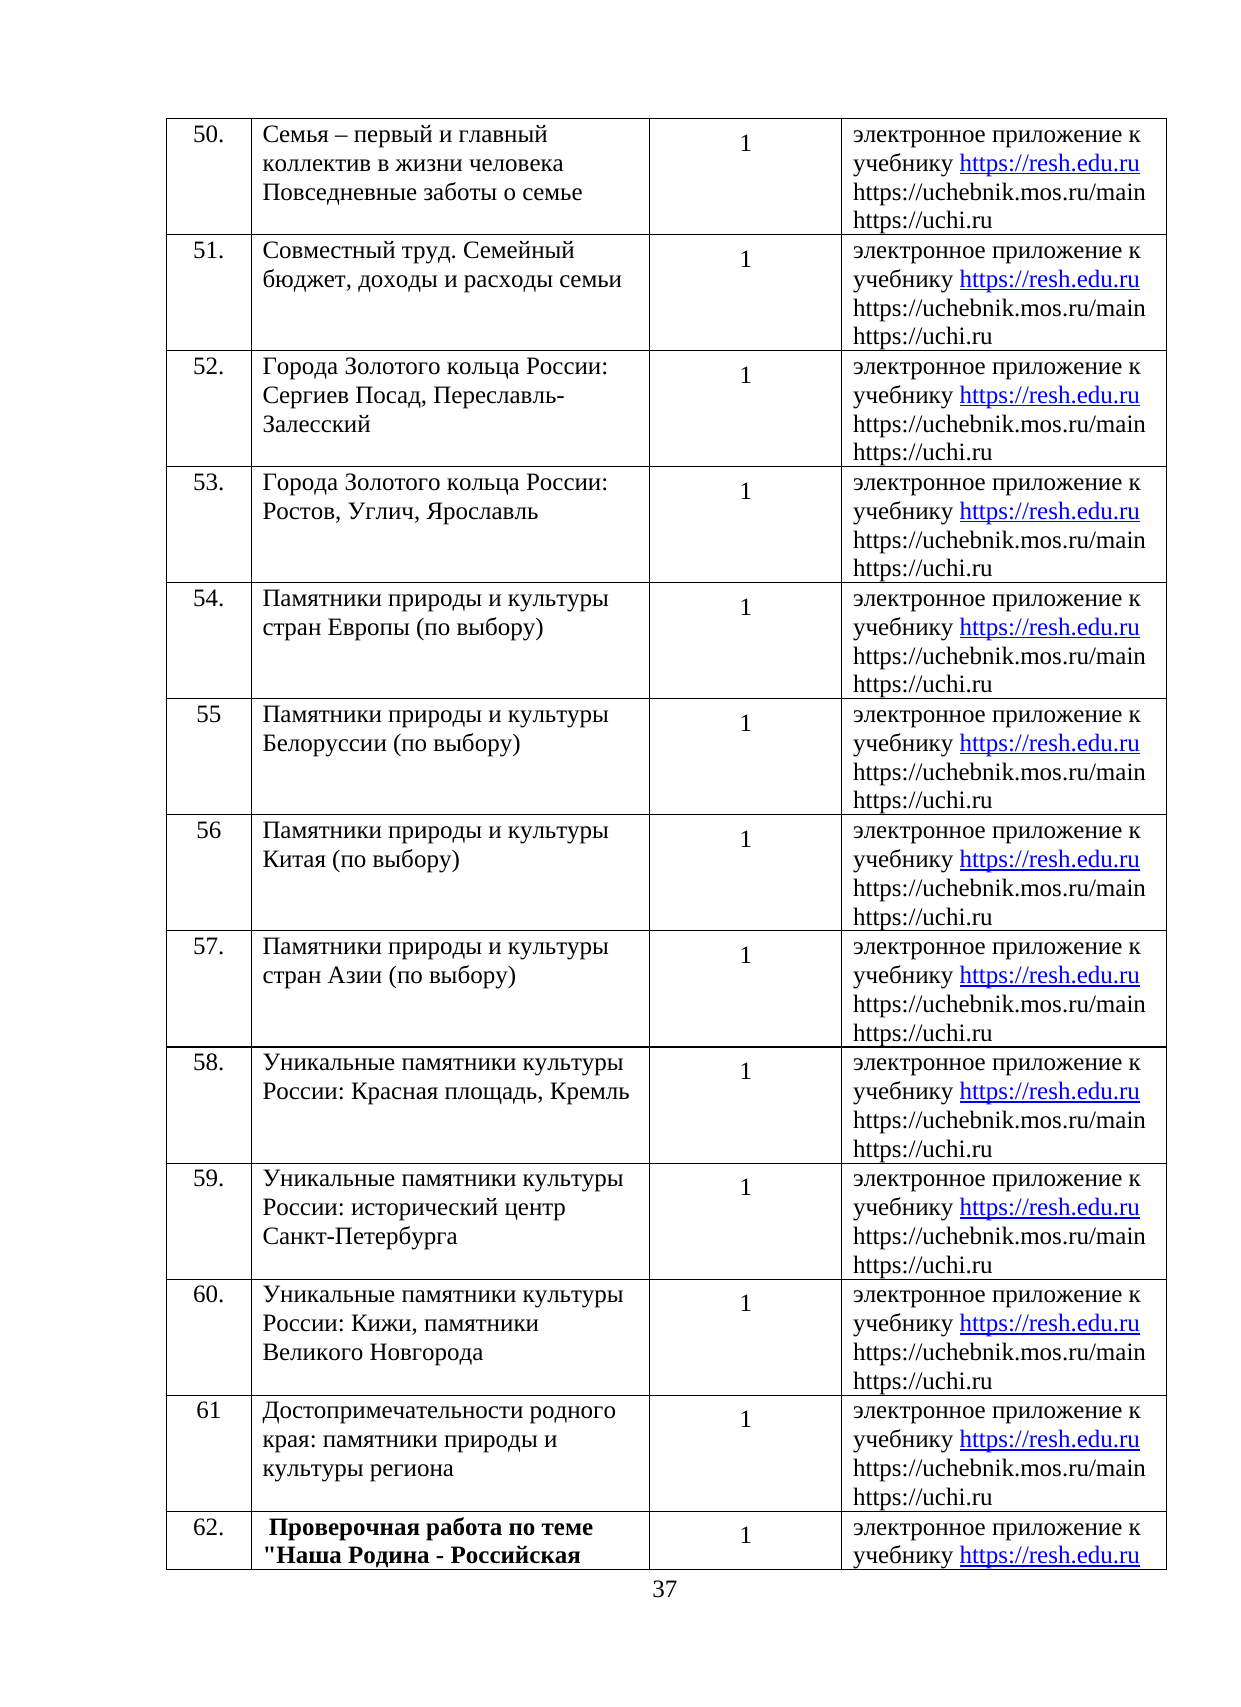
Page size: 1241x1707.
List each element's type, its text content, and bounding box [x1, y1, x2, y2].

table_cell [252, 1512, 649, 1569]
table_cell 1 [650, 119, 841, 234]
table_cell Семья – первый и главный коллектив в жизни человека Повседневные заботы о семье [252, 119, 649, 234]
table_cell электронное приложение к учебнику https://resh.edu.ru https://uchebnik.mos.ru/main https://uchi.ru [842, 1048, 1166, 1162]
table_cell 1 [650, 931, 841, 1046]
table_cell 52. [167, 351, 251, 466]
table_cell 1 [650, 815, 841, 930]
table_cell 51. [167, 235, 251, 350]
table_cell Памятники природы и культуры стран Азии (по выбору) [252, 931, 649, 1046]
table_cell 54. [167, 583, 251, 698]
table_cell 58. [167, 1048, 251, 1162]
table_cell 53. [167, 467, 251, 582]
table_cell электронное приложение к учебнику https://resh.edu.ru https://uchebnik.mos.ru/main https://uchi.ru [842, 235, 1166, 350]
table_cell электронное приложение к учебнику https://resh.edu.ru https://uchebnik.mos.ru/main https://uchi.ru [842, 351, 1166, 466]
table_cell Достопримечательности родного края: памятники природы и культуры региона [252, 1396, 649, 1511]
table_cell 1 [650, 467, 841, 582]
table_cell электронное приложение к учебнику https://resh.edu.ru https://uchebnik.mos.ru/main https://uchi.ru [842, 1280, 1166, 1394]
table_cell 1 [650, 1048, 841, 1162]
table_cell электронное приложение к учебнику https://resh.edu.ru https://uchebnik.mos.ru/main https://uchi.ru [842, 1396, 1166, 1511]
table_cell 55 [167, 699, 251, 814]
table_cell 50. [167, 119, 251, 234]
table_cell электронное приложение к учебнику https://resh.edu.ru https://uchebnik.mos.ru/main https://uchi.ru [842, 931, 1166, 1046]
table_cell Совместный труд. Семейный бюджет, доходы и расходы семьи [252, 235, 649, 350]
table_cell 1 [650, 351, 841, 466]
table_cell Памятники природы и культуры стран Европы (по выбору) [252, 583, 649, 698]
table_cell электронное приложение к учебнику https://resh.edu.ru https://uchebnik.mos.ru/main https://uchi.ru [842, 1164, 1166, 1278]
table_cell Памятники природы и культуры Белоруссии (по выбору) [252, 699, 649, 814]
table_cell Города Золотого кольца России: Сергиев Посад, Переславль-Залесский [252, 351, 649, 466]
table_cell электронное приложение к учебнику https://resh.edu.ru https://uchebnik.mos.ru/main https://uchi.ru [842, 583, 1166, 698]
table_cell 1 [650, 1164, 841, 1278]
table_cell Памятники природы и культуры Китая (по выбору) [252, 815, 649, 930]
table_cell 62. [167, 1512, 251, 1569]
table_cell Уникальные памятники культуры России: Красная площадь, Кремль [252, 1048, 649, 1162]
table_cell Города Золотого кольца России: Ростов, Углич, Ярославль [252, 467, 649, 582]
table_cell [842, 1512, 1166, 1569]
table_cell 56 [167, 815, 251, 930]
table_cell 60. [167, 1280, 251, 1394]
table_cell электронное приложение к учебнику https://resh.edu.ru https://uchebnik.mos.ru/main https://uchi.ru [842, 699, 1166, 814]
table_cell 1 [650, 583, 841, 698]
table_cell 1 [650, 1396, 841, 1511]
table_cell 59. [167, 1164, 251, 1278]
table_cell электронное приложение к учебнику https://resh.edu.ru https://uchebnik.mos.ru/main https://uchi.ru [842, 815, 1166, 930]
table_cell 61 [167, 1396, 251, 1511]
table_cell Уникальные памятники культуры России: исторический центр Санкт-Петербурга [252, 1164, 649, 1278]
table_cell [842, 119, 1166, 234]
table_cell 1 [650, 235, 841, 350]
table_cell 1 [650, 699, 841, 814]
table_cell Уникальные памятники культуры России: Кижи, памятники Великого Новгорода [252, 1280, 649, 1394]
table_cell 1 [650, 1280, 841, 1394]
table_cell 1 [650, 1512, 841, 1569]
table_cell электронное приложение к учебнику https://resh.edu.ru https://uchebnik.mos.ru/main https://uchi.ru [842, 467, 1166, 582]
table_cell 57. [167, 931, 251, 1046]
